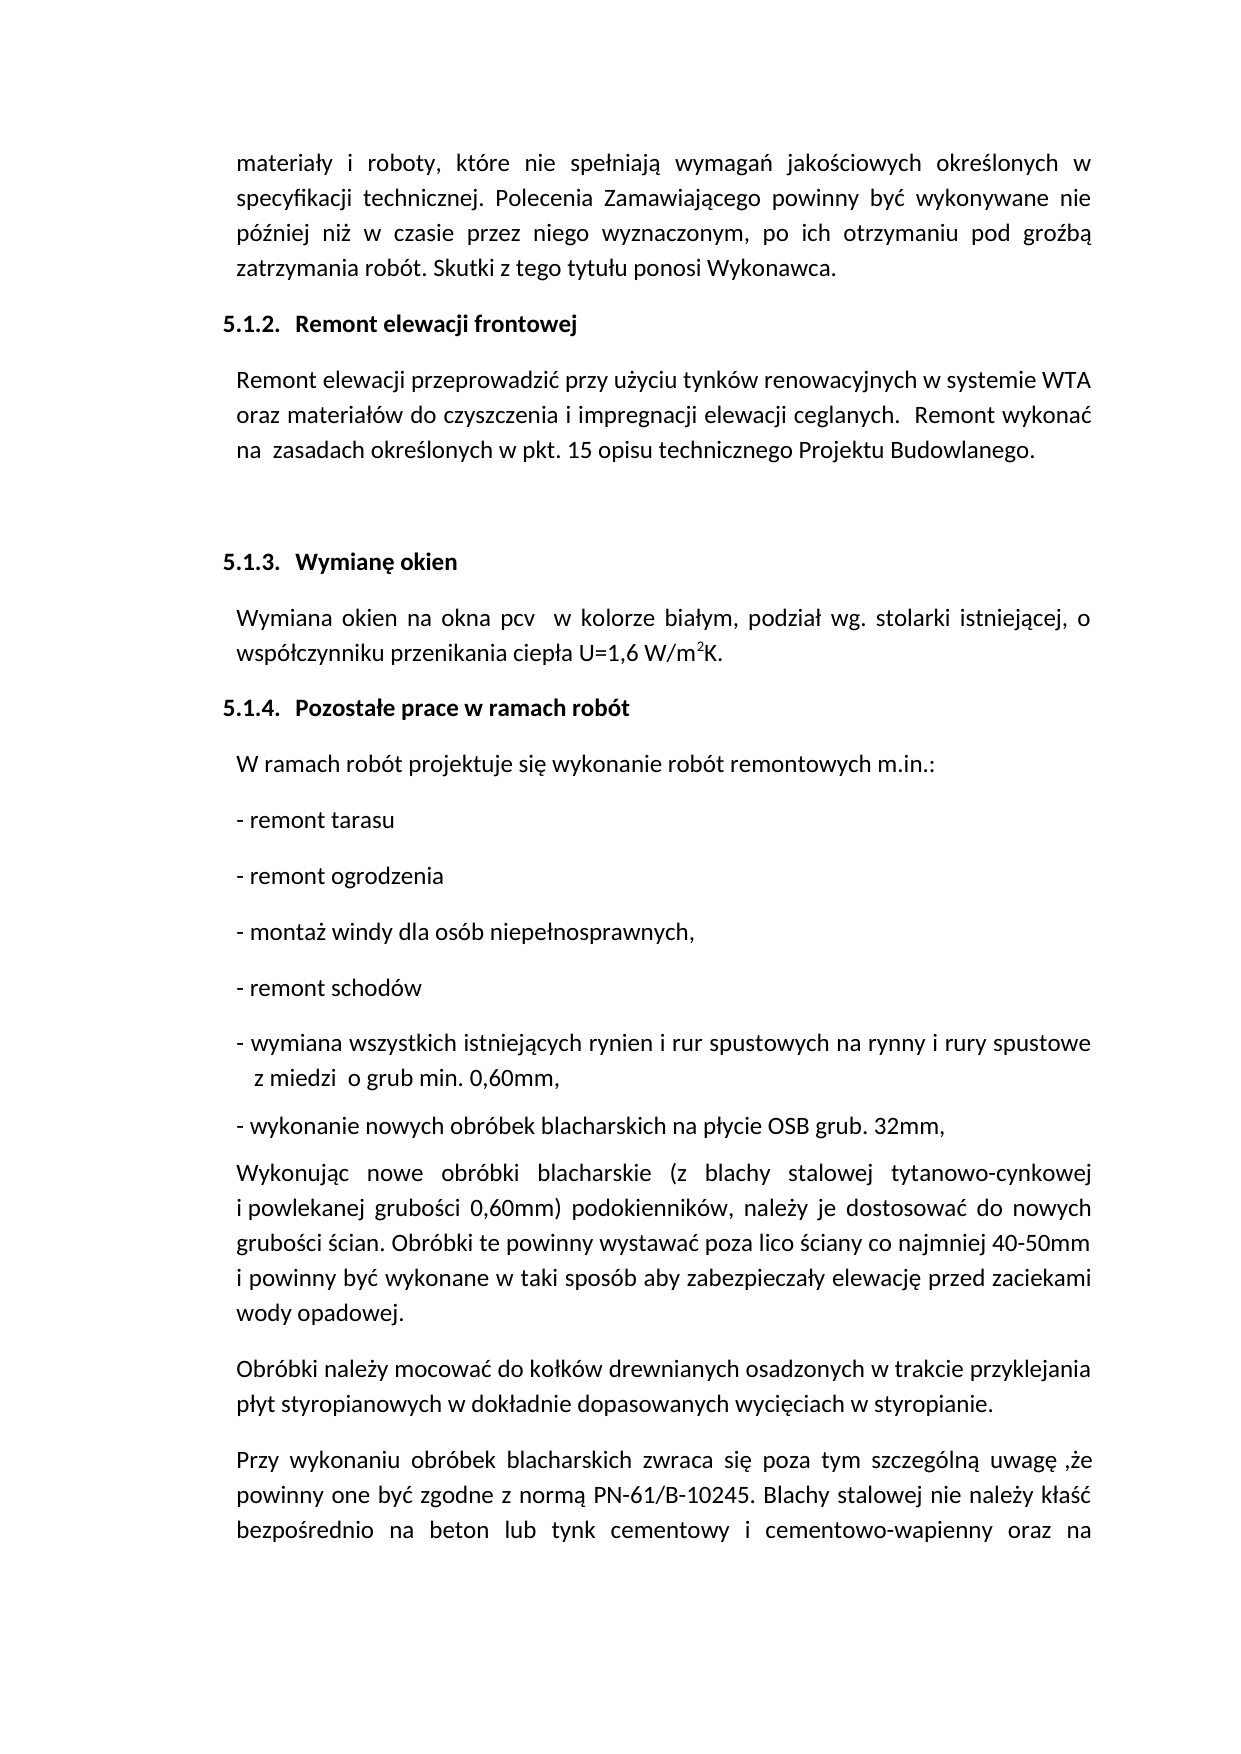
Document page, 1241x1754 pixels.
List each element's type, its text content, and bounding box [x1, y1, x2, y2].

text - remont ogrodzenia [236, 860, 1093, 891]
text Wykonując nowe obróbki blacharskie (z blachy stalowej tytanowo-cynkowej i powlekanej grubości 0,60mm) podokienników, należy je dostosować do nowych grubości ścian. Obróbki te powinny wystawać poza lico ściany co najmniej 40-50mm i powinny być wykonane w taki sposób aby zabezpieczały elewację przed zaciekami wody opadowej. [236, 1158, 1093, 1328]
text - montaż windy dla osób niepełnosprawnych, [236, 916, 1093, 946]
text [236, 148, 1093, 283]
text Pozostałe prace w ramach robót [223, 693, 1093, 723]
text - wykonanie nowych obróbek blacharskich na płycie OSB grub. 32mm, [236, 1110, 1093, 1141]
text - remont tarasu [236, 804, 1093, 835]
text Wymianę okien [223, 546, 1093, 576]
text Obróbki należy mocować do kołków drewnianych osadzonych w trakcie przyklejania płyt styropianowych w dokładnie dopasowanych wycięciach w styropianie. [236, 1353, 1093, 1419]
text Wymiana okien na okna pcv w kolorze białym, podział wg. stolarki istniejącej, o współczynniku przenikania ciepła U=1,6 W/m2K. [236, 602, 1093, 667]
text - remont schodów [236, 972, 1093, 1002]
text Remont elewacji frontowej [223, 308, 1093, 339]
text W ramach robót projektuje się wykonanie robót remontowych m.in.: [236, 748, 1093, 779]
text Remont elewacji przeprowadzić przy użyciu tynków renowacyjnych w systemie WTA oraz materiałów do czyszczenia i impregnacji elewacji ceglanych. Remont wykonać na zasadach określonych w pkt. 15 opisu technicznego Projektu Budowlanego. [236, 364, 1093, 465]
text - wymiana wszystkich istniejących rynien i rur spustowych na rynny i rury spustowe z miedzi o grub min. 0,60mm, [236, 1028, 1093, 1093]
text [236, 1444, 1093, 1545]
